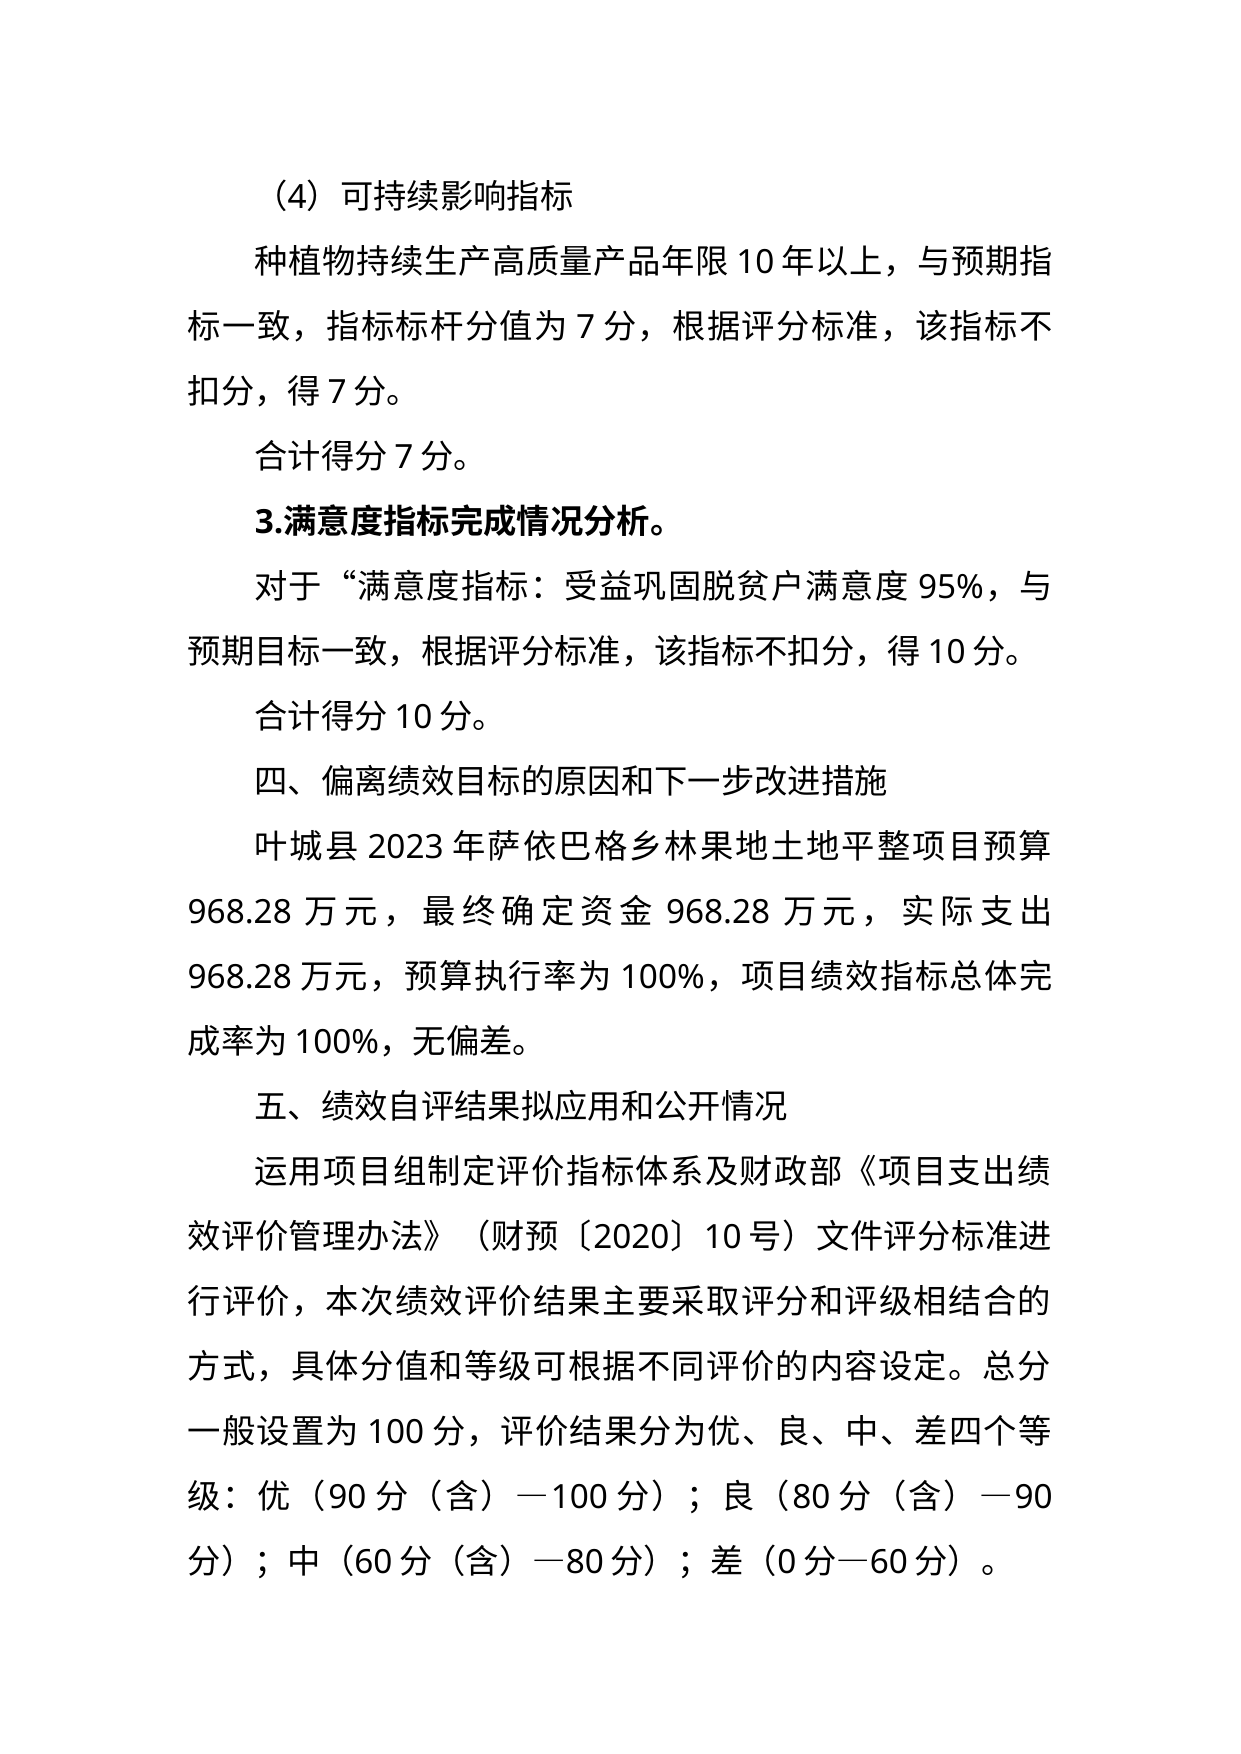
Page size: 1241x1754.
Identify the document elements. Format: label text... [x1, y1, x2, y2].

text 叶城县2023年萨依巴格乡林果地土地平整项目预算968.28万元，最终确定资金968.28万元，实际支出968.28万元，预算执行率为100%，项目绩效指标总体完成率为100%，无偏差。 [187, 812, 1053, 1072]
text 运用项目组制定评价指标体系及财政部《项目支出绩效评价管理办法》（财预〔2020〕10号）文件评分标准进行评价，本次绩效评价结果主要采取评分和评级相结合的方式，具体分值和等级可根据不同评价的内容设定。总分一般设置为100分，评价结果分为优、良、中、差四个等级：优（90分（含）—100分）；良（80分（含）—90分）；中（60分（含）—80分）；差（0分—60分）。 [187, 1137, 1053, 1592]
text 合计得分7分。 [187, 422, 1053, 487]
text 合计得分10分。 [187, 682, 1053, 747]
text 对于“满意度指标：受益巩固脱贫户满意度95%，与预期目标一致，根据评分标准，该指标不扣分，得10分。 [187, 552, 1053, 682]
text 种植物持续生产高质量产品年限10年以上，与预期指标一致，指标标杆分值为7分，根据评分标准，该指标不扣分，得7分。 [187, 227, 1053, 422]
text 四、偏离绩效目标的原因和下一步改进措施 [187, 747, 1053, 812]
text （4）可持续影响指标 [187, 162, 1053, 227]
text 3.满意度指标完成情况分析。 [187, 487, 1053, 552]
text 五、绩效自评结果拟应用和公开情况 [187, 1072, 1053, 1137]
